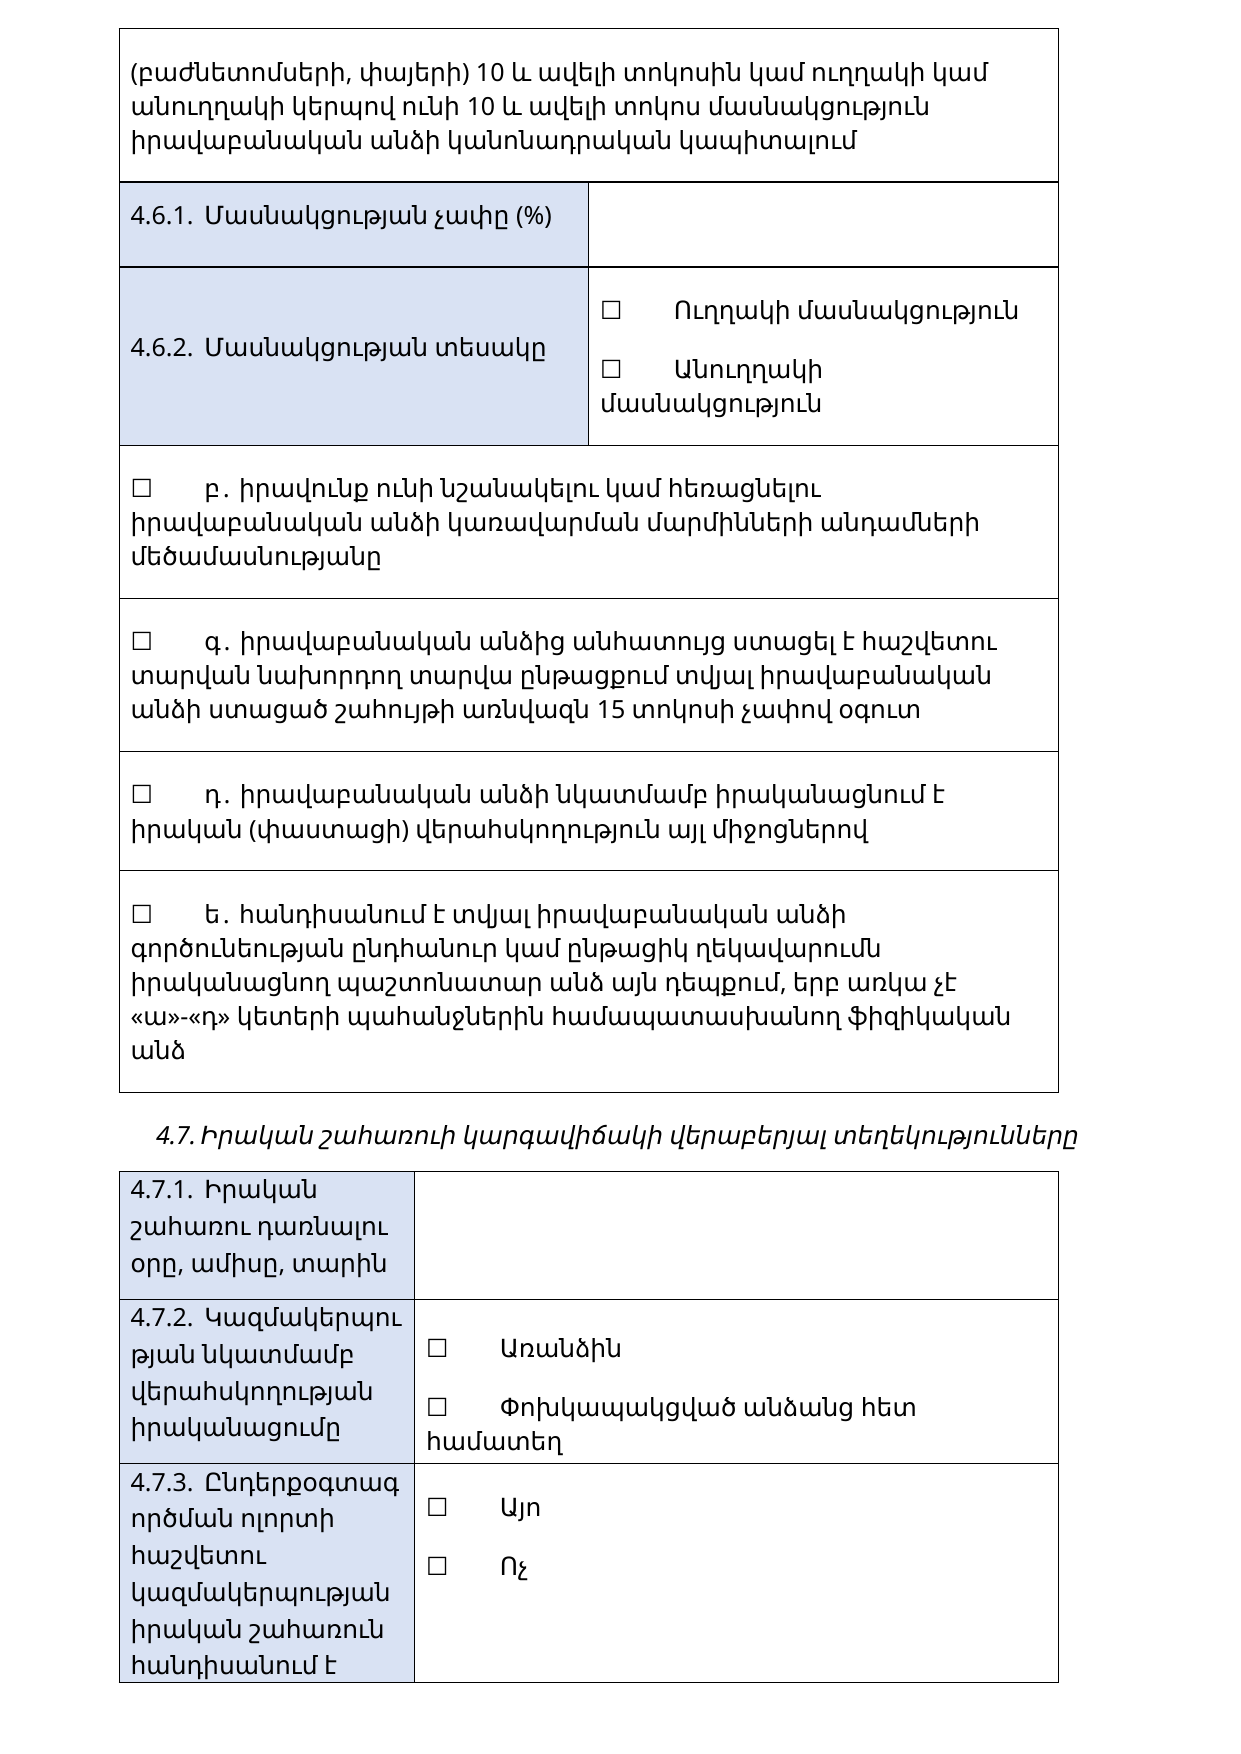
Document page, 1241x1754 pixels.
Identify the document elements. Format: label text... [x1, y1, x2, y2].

table_cell ☐ գ․ իրավաբանական անձից անհատույց ստացել է հաշվետու տարվան նախորդող տարվա ընթացքում տվյալ իրավաբանական անձի ստացած շահույթի առնվազն 15 տոկոսի չափով օգուտ [120, 599, 1058, 751]
table_cell ☐ բ․ իրավունք ունի նշանակելու կամ հեռացնելու իրավաբանական անձի կառավարման մարմինների անդամների մեծամասնությանը [120, 446, 1058, 598]
table_cell ☐ Ուղղակի մասնակցություն ☐ Անուղղակի մասնակցություն [589, 268, 1058, 445]
table_cell ☐ Այո ☐ Ոչ [415, 1464, 1058, 1682]
table_cell ☐ Առանձին ☐ Փոխկապակցված անձանց հետ համատեղ [415, 1300, 1058, 1463]
table_cell Մասնակցության տեսակը [120, 268, 588, 445]
table_header [415, 1172, 1058, 1299]
table_cell Կազմակերպության նկատմամբ վերահսկողության իրականացումը [120, 1300, 414, 1463]
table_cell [120, 1464, 414, 1682]
table_header Իրական շահառու դառնալու օրը, ամիսը, տարին [120, 1172, 414, 1299]
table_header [120, 29, 1058, 181]
table_cell Մասնակցության չափը (%) [120, 183, 588, 266]
list Իրական շահառուի կարգավիճակի վերաբերյալ տեղեկությունները [156, 1118, 1171, 1152]
table_cell ☐ դ․ իրավաբանական անձի նկատմամբ իրականացնում է իրական (փաստացի) վերահսկողություն այլ միջոցներով [120, 752, 1058, 870]
table_cell ☐ ե․ հանդիսանում է տվյալ իրավաբանական անձի գործունեության ընդհանուր կամ ընթացիկ ղեկավարումն իրականացնող պաշտոնատար անձ այն դեպքում, երբ առկա չէ «ա»-«դ» կետերի պահանջներին համապատասխանող ֆիզիկական անձ [120, 871, 1058, 1092]
table_cell [589, 183, 1058, 266]
